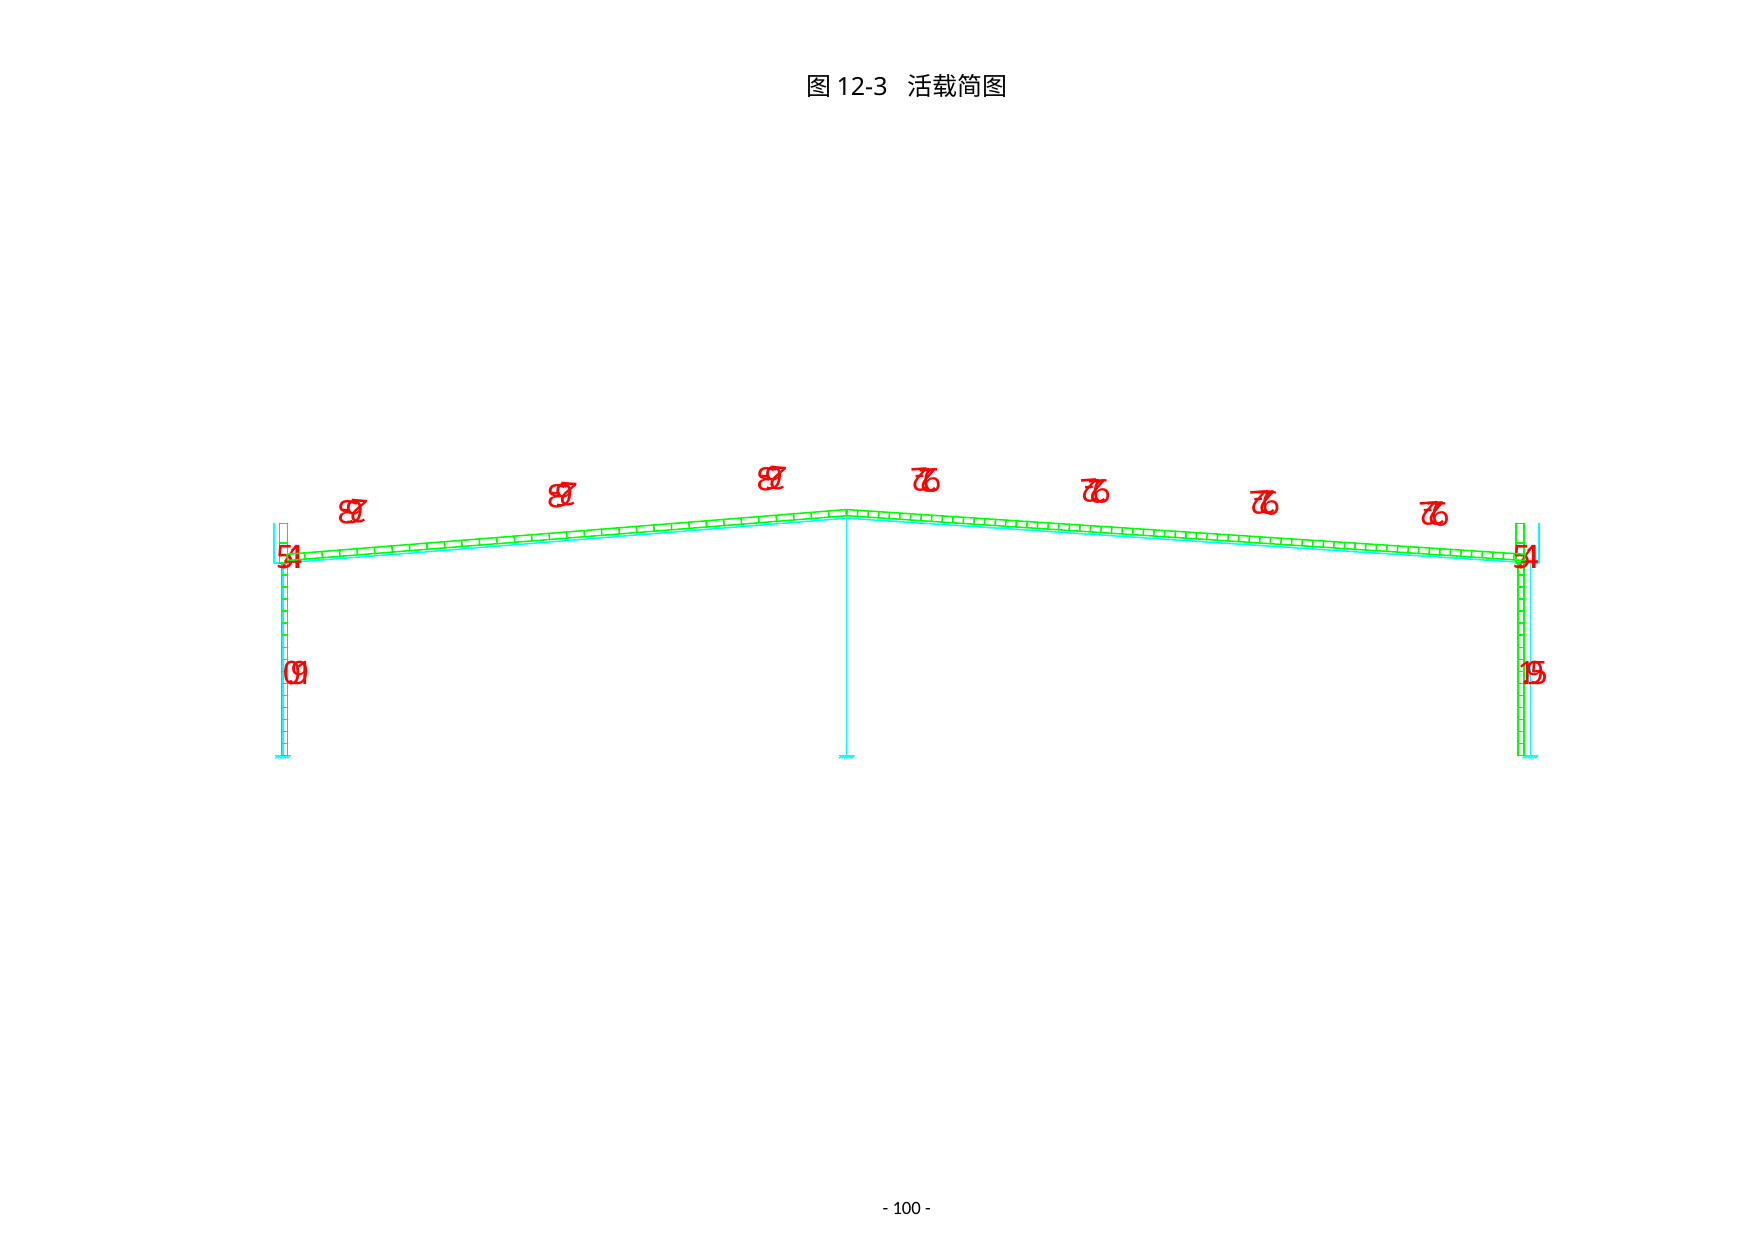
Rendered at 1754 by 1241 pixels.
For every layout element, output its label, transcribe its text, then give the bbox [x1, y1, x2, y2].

text 图12-3 活载简图 [148, 61, 1665, 108]
